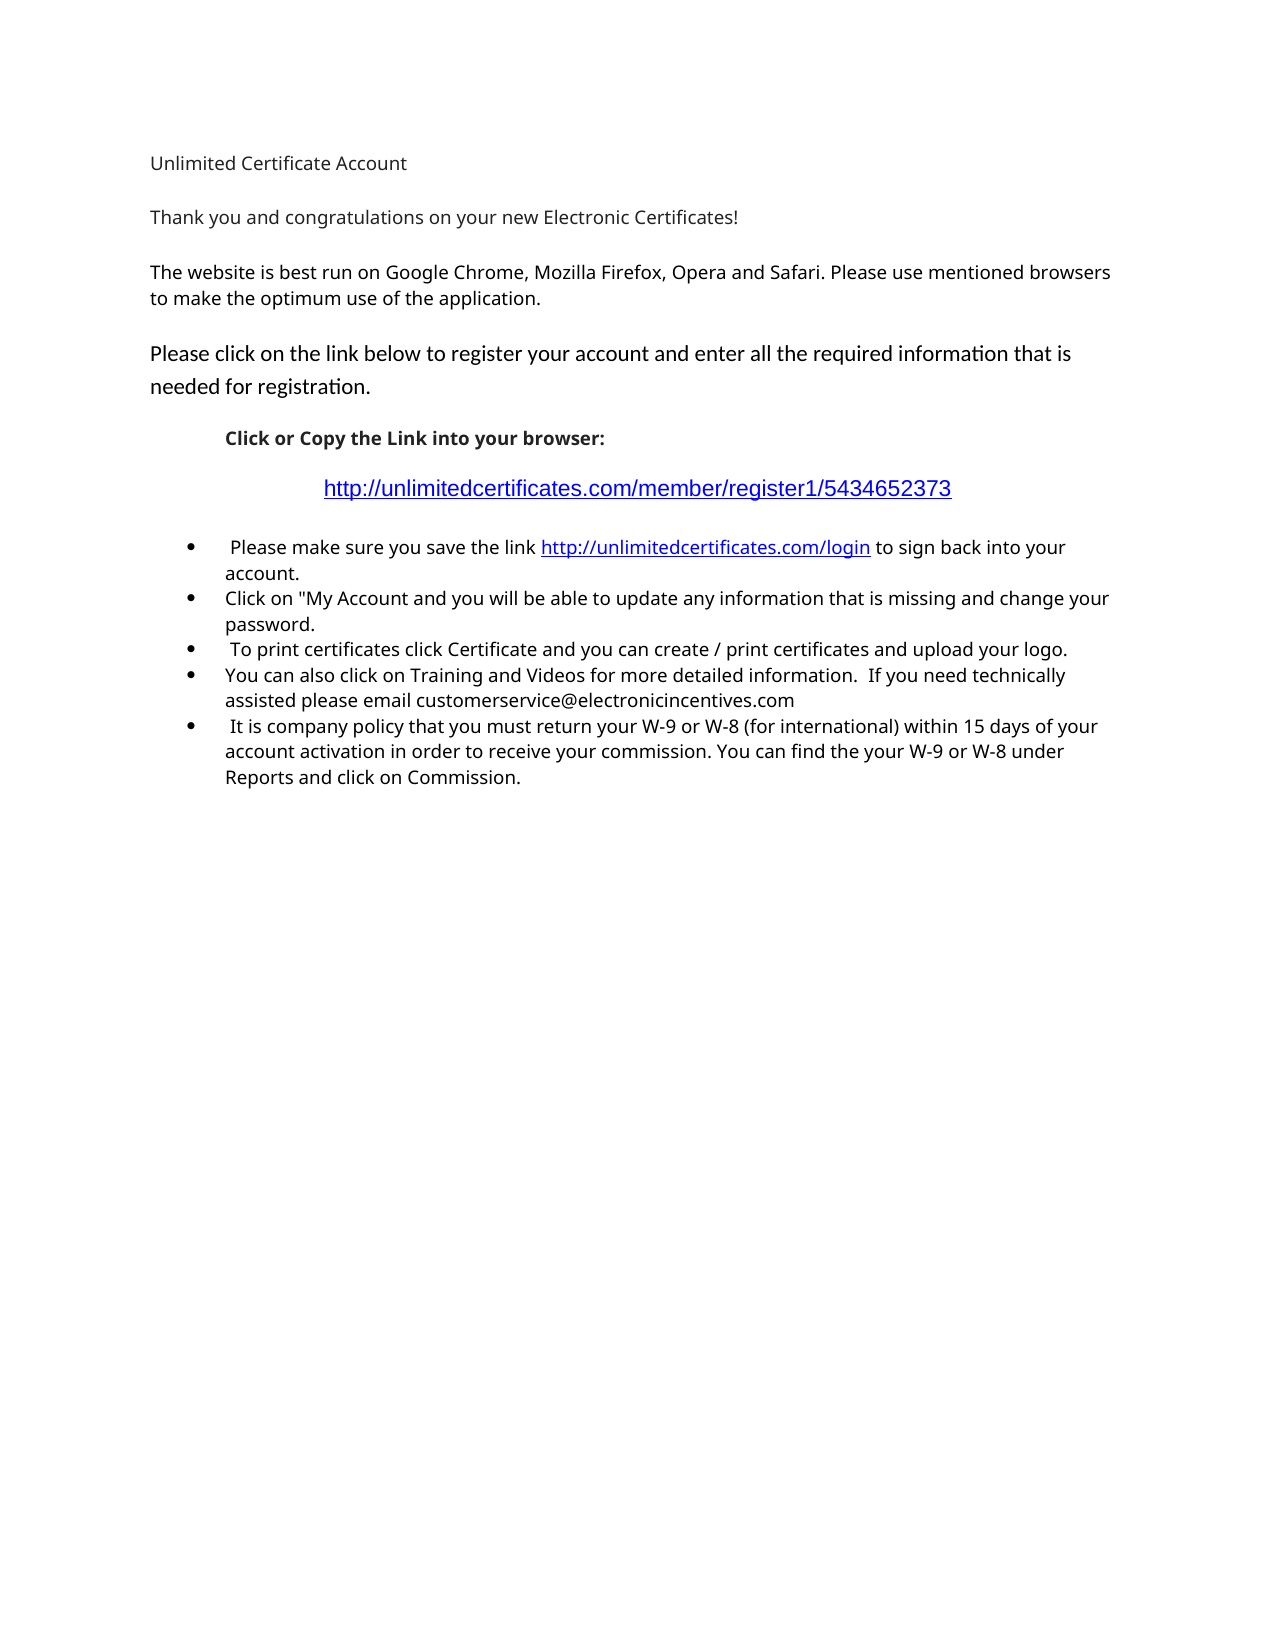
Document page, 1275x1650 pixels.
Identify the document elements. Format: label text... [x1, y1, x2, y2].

list Click on "My Account and you will be able to update any information that is missing and change your password. [187, 585, 1125, 636]
text Thank you and congratulations on your new Electronic Certificates! [150, 205, 1125, 230]
text The website is best run on Google Chrome, Mozilla Firefox, Opera and Safari. Please use mentioned browsers to make the optimum use of the application. [150, 259, 1125, 310]
list Click or Copy the Link into your browser: [225, 425, 1125, 450]
text http://unlimitedcertificates.com/member/register1/5434652373 [150, 475, 1125, 501]
list Please make sure you save the link http://unlimitedcertificates.com/login to sign back into your account. [187, 534, 1125, 585]
text Unlimited Certificate Account [150, 150, 1125, 176]
list You can also click on Training and Videos for more detailed information. If you need technically assisted please email customerservice@electronicincentives.com [187, 662, 1125, 713]
text Please click on the link below to register your account and enter all the required information that is needed for registration. [150, 339, 1125, 400]
list To print certificates click Certificate and you can create / print certificates and upload your logo. [187, 636, 1125, 662]
list It is company policy that you must return your W-9 or W-8 (for international) within 15 days of your account activation in order to receive your commission. You can find the your W-9 or W-8 under Reports and click on Commission. [187, 713, 1125, 789]
